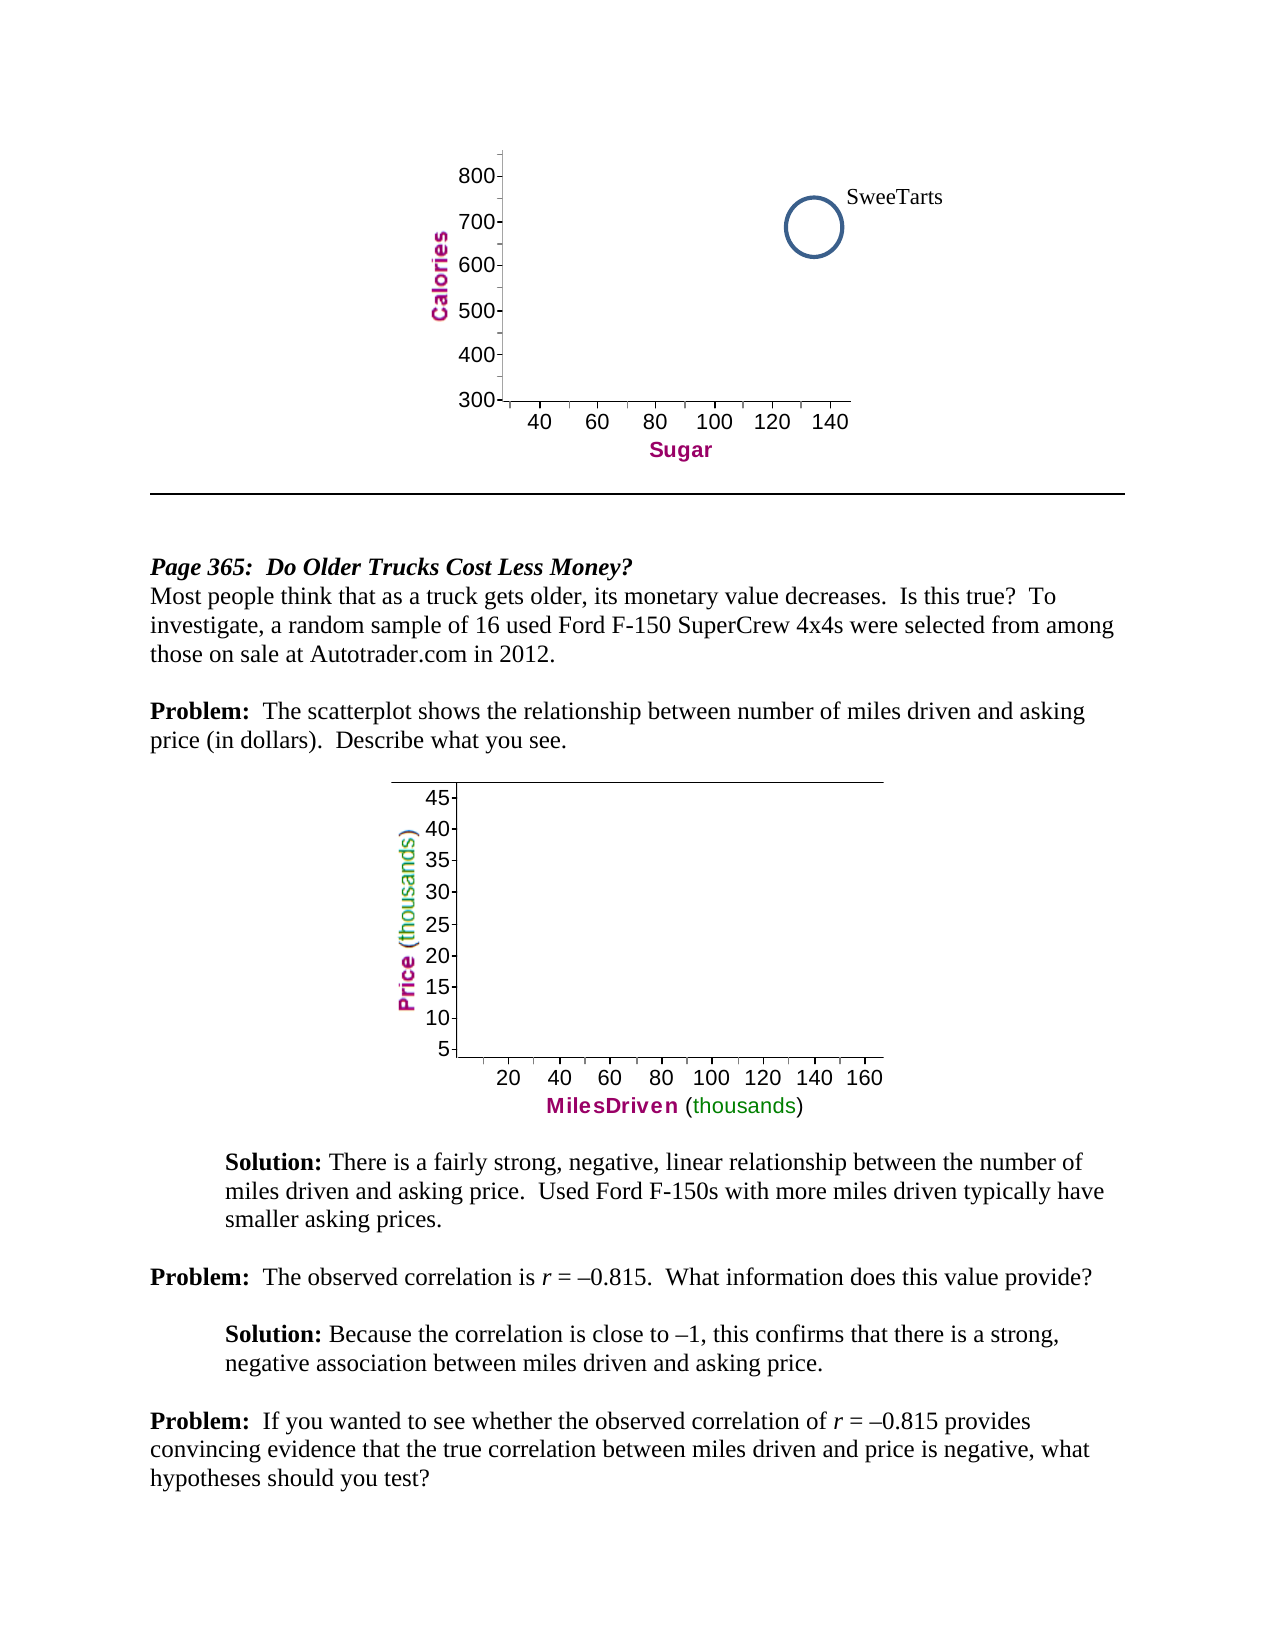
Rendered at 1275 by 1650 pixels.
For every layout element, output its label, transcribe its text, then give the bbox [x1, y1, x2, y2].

text Most people think that as a truck gets older, its monetary value decreases. Is this true? To investigate, a random sample of 16 used Ford F-150 SuperCrew 4x4s were selected from among those on sale at Autotrader.com in 2012. [150, 581, 1125, 667]
text Problem: The scatterplot shows the relationship between number of miles driven and asking price (in dollars). Describe what you see. [150, 696, 1125, 754]
text Problem: The observed correlation is r = –0.815. What information does this value provide? [150, 1262, 1125, 1291]
text Page 365: Do Older Trucks Cost Less Money? [150, 552, 1125, 581]
text Solution: Because the correlation is close to –1, this confirms that there is a strong, negative association between miles driven and asking price. [225, 1319, 1125, 1377]
text Problem: If you wanted to see whether the observed correlation of r = –0.815 provides convincing evidence that the true correlation between miles driven and price is negative, what hypotheses should you test? [150, 1406, 1125, 1492]
text Solution: There is a fairly strong, negative, linear relationship between the number of miles driven and asking price. Used Ford F-150s with more miles driven typically have smaller asking prices. [225, 1147, 1125, 1233]
